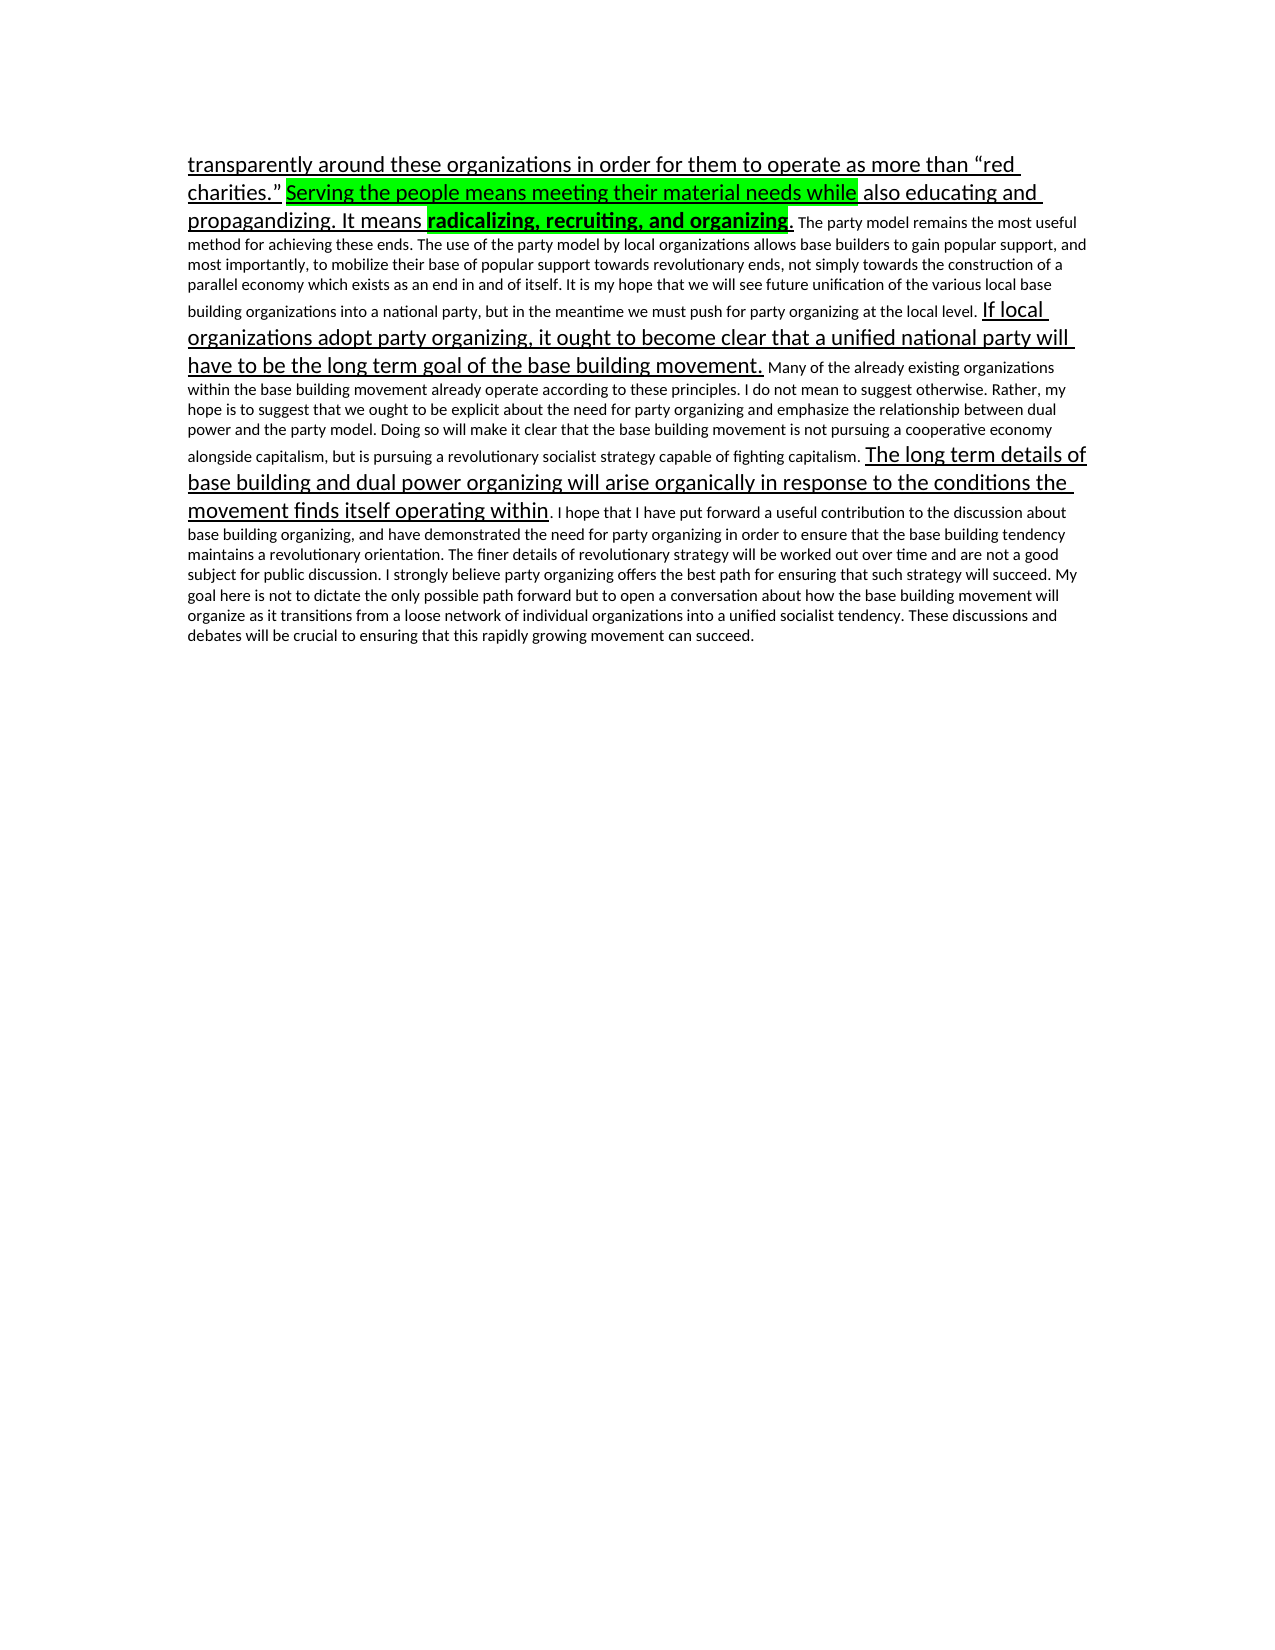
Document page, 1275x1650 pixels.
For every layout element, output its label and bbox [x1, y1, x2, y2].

text [187, 150, 1087, 646]
